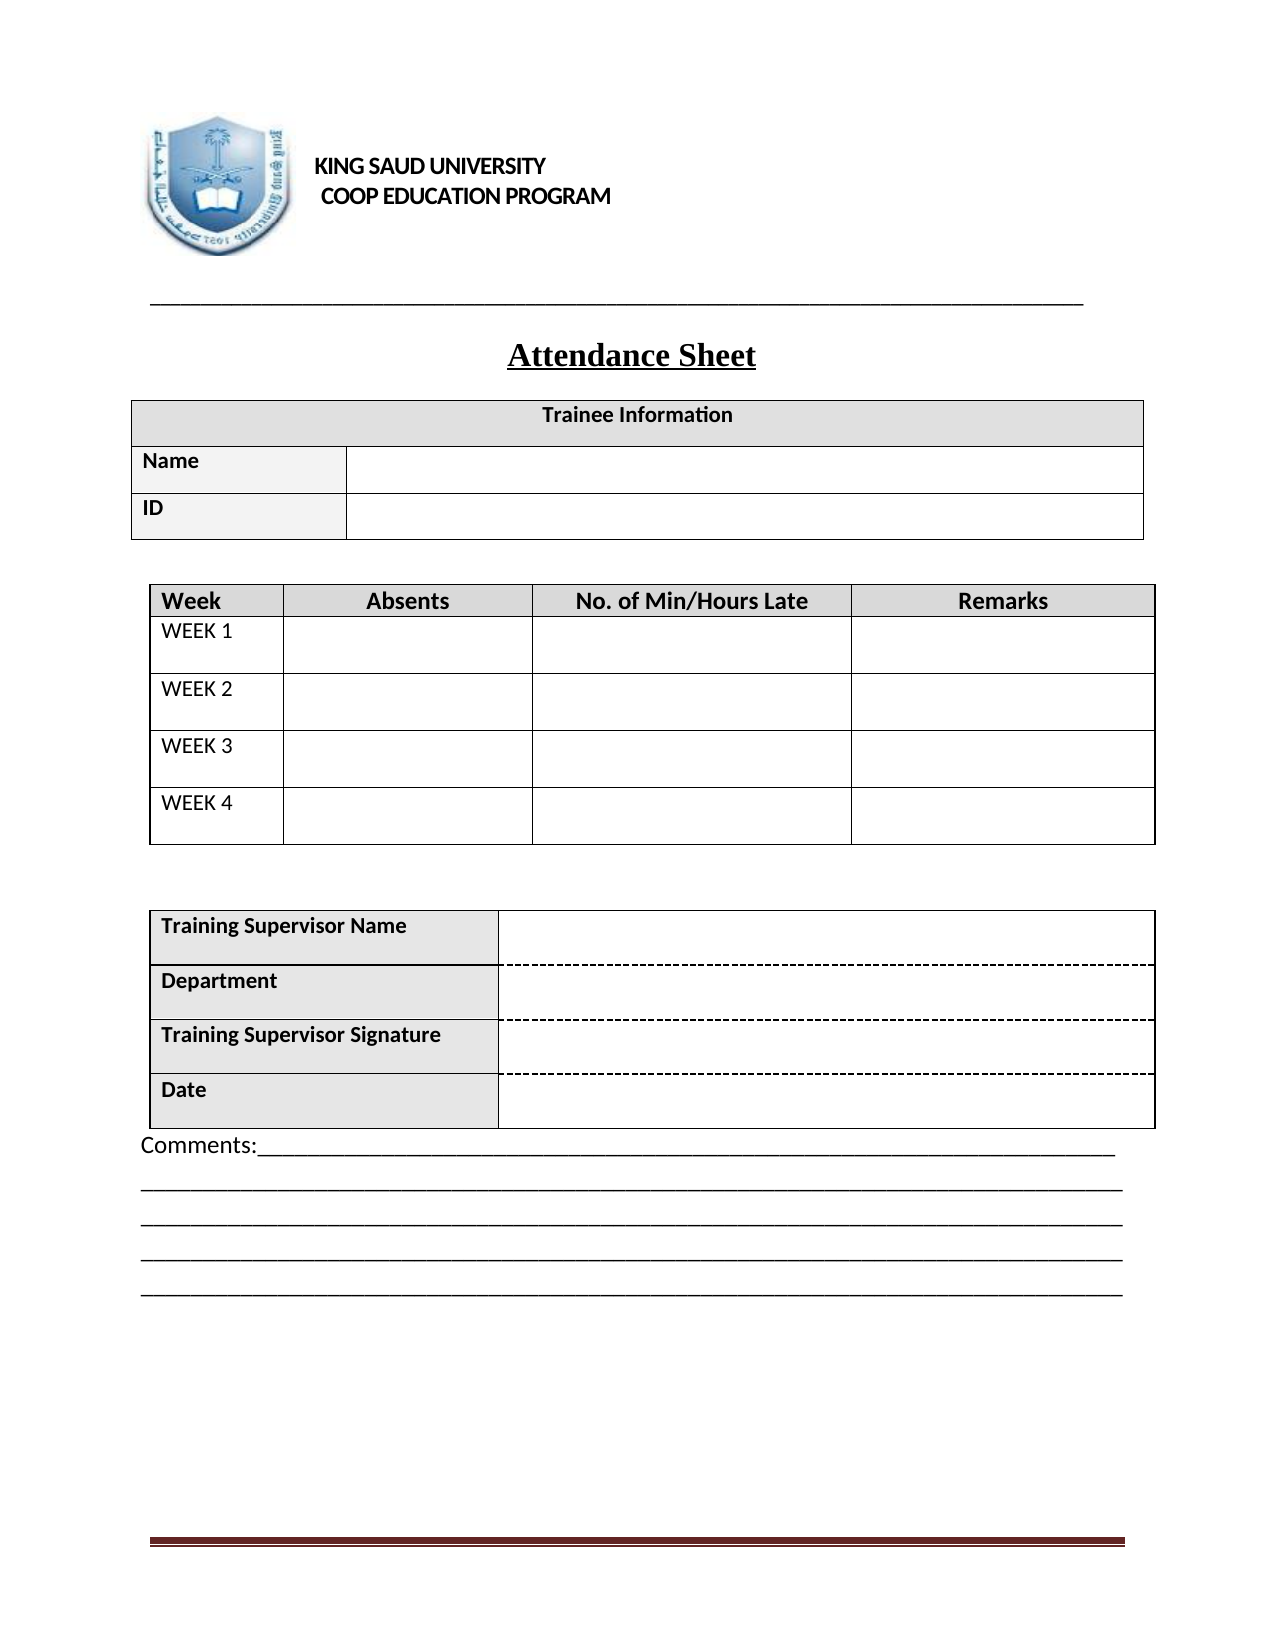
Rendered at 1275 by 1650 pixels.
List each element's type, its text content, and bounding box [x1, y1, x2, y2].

table_cell [533, 617, 851, 673]
table_cell [852, 788, 1154, 844]
text Attendance Sheet [44, 335, 1219, 373]
table_cell [499, 1019, 1154, 1073]
table_cell Date [151, 1074, 498, 1128]
text Comments:_________________________________________________________________________________________________________________________________________________________________________________________________________________________________________________________________________________________________________________________________________________________________________________________________ [141, 1129, 1125, 1299]
table_header Week [151, 585, 283, 616]
table_cell Name [132, 447, 346, 492]
table_cell [533, 731, 851, 787]
table_cell WEEK 3 [151, 731, 283, 787]
table_cell [347, 447, 1143, 492]
table_cell [284, 617, 532, 673]
table_cell [347, 494, 1143, 539]
table_header Absents [284, 585, 532, 616]
table_cell [284, 731, 532, 787]
table_header Training Supervisor Name [151, 911, 498, 964]
table_cell Department [151, 966, 498, 1018]
picture [140, 112, 297, 256]
table_cell WEEK 1 [151, 617, 283, 673]
subtitle COOP EDUCATION PROGRAM [297, 181, 1052, 211]
table_cell WEEK 4 [151, 788, 283, 844]
subtitle KING SAUD UNIVERSITY [297, 150, 1052, 181]
text ____________________________________________________________________________________________ [150, 211, 1125, 309]
table_cell [852, 617, 1154, 673]
table_cell [499, 964, 1154, 1018]
table_cell ID [132, 494, 346, 539]
table_cell [533, 788, 851, 844]
table_header No. of Min/Hours Late [533, 585, 851, 616]
table_cell [852, 731, 1154, 787]
table_cell [499, 1073, 1154, 1128]
table_cell [284, 788, 532, 844]
table_cell [284, 674, 532, 730]
table_header Remarks [852, 585, 1154, 616]
table_cell [852, 674, 1154, 730]
table_header Trainee Information [132, 401, 1143, 446]
table_cell Training Supervisor Signature [151, 1020, 498, 1073]
table_cell WEEK 2 [151, 674, 283, 730]
table_header [499, 911, 1154, 964]
table_cell [533, 674, 851, 730]
